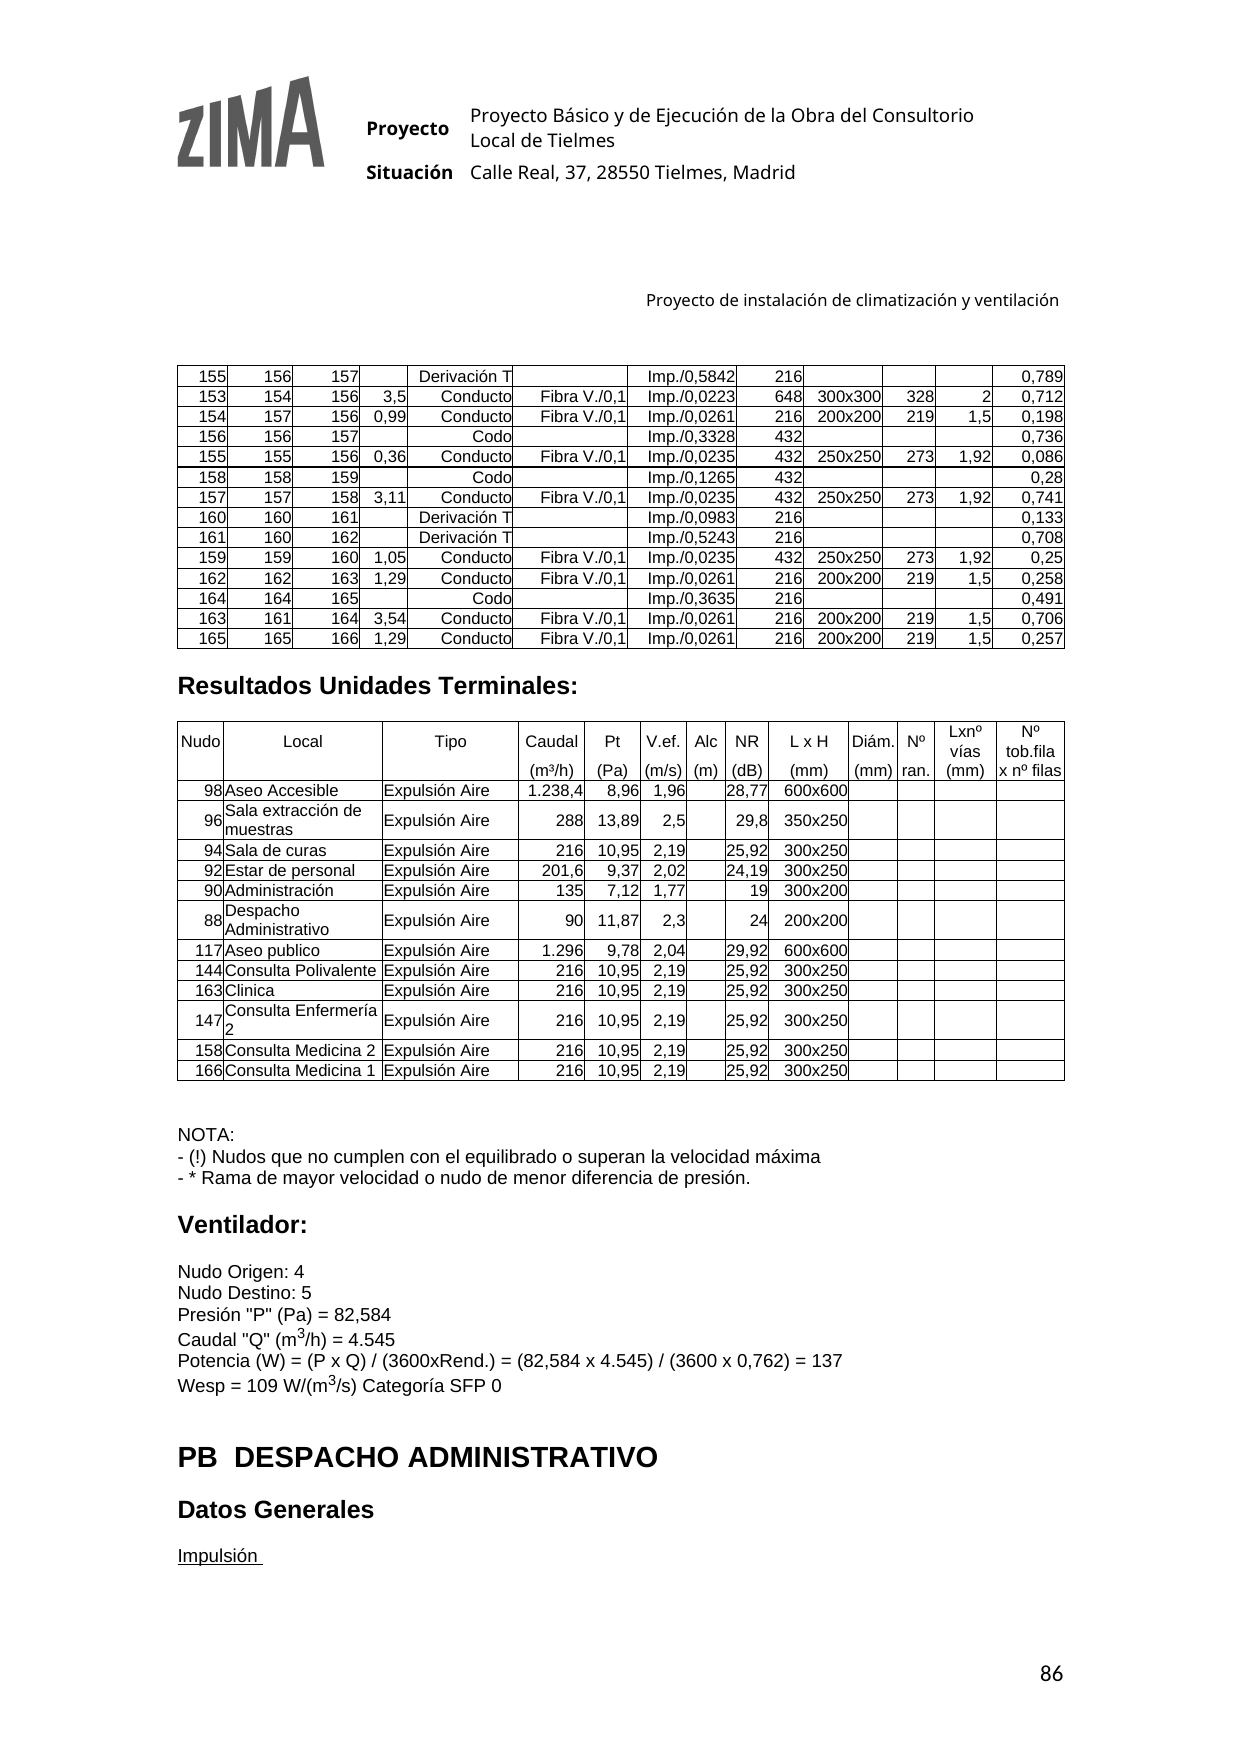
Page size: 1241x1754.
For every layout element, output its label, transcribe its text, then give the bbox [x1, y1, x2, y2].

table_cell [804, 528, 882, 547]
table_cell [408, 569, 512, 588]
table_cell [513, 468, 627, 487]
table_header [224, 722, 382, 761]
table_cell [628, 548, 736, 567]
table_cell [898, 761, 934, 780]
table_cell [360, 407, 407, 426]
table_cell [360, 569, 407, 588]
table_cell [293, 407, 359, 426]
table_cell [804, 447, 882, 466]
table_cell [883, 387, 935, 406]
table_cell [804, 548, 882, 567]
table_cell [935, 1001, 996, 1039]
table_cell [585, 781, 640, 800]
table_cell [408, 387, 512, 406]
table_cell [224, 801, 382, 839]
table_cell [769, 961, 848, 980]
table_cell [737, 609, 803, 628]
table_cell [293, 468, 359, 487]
text NOTA: [177, 1124, 1063, 1145]
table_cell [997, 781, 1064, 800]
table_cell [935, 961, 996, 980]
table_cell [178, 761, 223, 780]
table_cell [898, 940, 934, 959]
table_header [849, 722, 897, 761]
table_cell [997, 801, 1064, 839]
text Caudal "Q" (m3/h) = 4.545 [177, 1325, 1063, 1350]
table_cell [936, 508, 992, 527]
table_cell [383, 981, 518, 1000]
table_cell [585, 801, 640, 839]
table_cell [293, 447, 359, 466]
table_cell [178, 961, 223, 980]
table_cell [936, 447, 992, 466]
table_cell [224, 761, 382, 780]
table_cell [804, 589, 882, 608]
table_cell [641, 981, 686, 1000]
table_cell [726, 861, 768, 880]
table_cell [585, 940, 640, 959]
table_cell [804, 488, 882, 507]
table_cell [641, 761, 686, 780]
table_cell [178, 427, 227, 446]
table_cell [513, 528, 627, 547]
text Resultados Unidades Terminales: [177, 671, 1063, 699]
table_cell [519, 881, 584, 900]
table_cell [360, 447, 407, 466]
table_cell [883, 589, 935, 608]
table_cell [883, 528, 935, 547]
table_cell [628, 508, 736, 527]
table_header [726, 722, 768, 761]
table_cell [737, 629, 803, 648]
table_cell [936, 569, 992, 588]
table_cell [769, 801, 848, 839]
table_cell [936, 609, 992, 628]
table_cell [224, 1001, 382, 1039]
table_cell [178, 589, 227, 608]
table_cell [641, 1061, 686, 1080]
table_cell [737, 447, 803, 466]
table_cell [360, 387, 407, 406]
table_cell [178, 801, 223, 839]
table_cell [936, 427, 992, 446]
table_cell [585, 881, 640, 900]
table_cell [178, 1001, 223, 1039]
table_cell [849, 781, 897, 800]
text Wesp = 109 W/(m3/s) Categoría SFP 0 [177, 1372, 1063, 1396]
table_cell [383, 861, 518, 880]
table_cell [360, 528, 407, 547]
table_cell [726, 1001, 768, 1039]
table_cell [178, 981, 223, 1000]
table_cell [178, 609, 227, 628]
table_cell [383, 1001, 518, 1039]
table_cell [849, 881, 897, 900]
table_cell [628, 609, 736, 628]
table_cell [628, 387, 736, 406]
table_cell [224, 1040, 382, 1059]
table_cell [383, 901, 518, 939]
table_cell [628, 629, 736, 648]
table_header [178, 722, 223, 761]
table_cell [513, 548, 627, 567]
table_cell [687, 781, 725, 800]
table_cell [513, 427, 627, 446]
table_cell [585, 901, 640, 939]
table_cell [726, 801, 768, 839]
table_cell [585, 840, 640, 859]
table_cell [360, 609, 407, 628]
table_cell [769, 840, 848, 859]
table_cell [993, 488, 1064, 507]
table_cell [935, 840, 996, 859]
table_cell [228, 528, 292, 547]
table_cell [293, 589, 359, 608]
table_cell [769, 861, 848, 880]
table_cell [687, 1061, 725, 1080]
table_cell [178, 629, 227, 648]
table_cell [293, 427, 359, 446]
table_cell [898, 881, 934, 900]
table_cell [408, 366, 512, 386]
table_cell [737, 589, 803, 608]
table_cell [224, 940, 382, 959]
text Impulsión [177, 1545, 1063, 1567]
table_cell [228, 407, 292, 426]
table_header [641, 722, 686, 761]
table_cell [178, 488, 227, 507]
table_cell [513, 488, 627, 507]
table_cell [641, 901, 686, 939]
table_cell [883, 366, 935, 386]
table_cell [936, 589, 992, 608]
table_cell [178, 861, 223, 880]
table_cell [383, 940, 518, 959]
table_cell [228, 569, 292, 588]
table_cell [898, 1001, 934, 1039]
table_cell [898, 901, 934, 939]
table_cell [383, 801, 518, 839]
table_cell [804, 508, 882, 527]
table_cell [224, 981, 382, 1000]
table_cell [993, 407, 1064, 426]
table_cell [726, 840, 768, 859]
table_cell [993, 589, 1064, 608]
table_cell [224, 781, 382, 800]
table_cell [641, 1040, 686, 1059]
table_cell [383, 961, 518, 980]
text Nudo Destino: 5 [177, 1282, 1063, 1303]
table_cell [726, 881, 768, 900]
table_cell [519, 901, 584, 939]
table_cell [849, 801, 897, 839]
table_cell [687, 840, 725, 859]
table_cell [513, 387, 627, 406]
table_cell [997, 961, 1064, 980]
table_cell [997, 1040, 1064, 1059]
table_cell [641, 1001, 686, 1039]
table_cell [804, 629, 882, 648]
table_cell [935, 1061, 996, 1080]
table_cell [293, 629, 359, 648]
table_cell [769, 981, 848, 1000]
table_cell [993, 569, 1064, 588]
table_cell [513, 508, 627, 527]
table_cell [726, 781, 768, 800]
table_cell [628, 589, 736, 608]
text Potencia (W) = (P x Q) / (3600xRend.) = (82,584 x 4.545) / (3600 x 0,762) = 137 [177, 1350, 1063, 1372]
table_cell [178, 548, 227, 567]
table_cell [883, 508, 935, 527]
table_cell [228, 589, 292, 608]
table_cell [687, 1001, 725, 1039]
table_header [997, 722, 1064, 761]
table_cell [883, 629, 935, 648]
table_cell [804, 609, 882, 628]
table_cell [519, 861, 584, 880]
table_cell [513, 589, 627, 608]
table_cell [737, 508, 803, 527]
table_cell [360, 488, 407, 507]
text - * Rama de mayor velocidad o nudo de menor diferencia de presión. [177, 1167, 1063, 1188]
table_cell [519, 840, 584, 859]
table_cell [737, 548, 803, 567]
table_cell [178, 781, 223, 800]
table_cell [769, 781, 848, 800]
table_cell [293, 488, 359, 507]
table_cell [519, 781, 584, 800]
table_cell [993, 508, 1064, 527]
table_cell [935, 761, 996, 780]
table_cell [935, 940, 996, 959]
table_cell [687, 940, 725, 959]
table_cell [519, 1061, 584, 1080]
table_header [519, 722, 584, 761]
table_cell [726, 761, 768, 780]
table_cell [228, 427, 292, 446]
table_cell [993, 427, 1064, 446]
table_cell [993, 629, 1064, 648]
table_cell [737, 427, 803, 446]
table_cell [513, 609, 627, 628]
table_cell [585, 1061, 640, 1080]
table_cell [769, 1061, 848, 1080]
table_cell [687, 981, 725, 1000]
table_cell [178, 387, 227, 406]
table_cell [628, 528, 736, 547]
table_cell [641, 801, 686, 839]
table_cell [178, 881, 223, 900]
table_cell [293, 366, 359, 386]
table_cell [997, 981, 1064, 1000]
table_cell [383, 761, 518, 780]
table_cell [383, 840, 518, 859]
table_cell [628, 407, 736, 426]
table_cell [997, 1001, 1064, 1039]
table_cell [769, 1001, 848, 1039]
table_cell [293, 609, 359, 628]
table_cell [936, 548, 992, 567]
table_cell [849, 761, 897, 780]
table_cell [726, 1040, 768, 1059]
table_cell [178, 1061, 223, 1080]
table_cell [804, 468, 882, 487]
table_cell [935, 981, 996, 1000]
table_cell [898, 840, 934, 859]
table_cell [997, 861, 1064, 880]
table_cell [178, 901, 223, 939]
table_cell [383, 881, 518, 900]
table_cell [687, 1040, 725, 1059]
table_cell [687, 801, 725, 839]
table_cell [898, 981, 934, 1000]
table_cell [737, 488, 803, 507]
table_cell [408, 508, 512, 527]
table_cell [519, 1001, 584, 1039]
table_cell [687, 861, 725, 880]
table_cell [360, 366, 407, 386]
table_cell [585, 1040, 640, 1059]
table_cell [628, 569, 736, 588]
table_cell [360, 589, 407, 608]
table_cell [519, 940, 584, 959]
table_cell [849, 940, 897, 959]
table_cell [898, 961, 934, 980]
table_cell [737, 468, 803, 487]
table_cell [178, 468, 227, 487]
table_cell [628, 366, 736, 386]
text Nudo Origen: 4 [177, 1260, 1063, 1282]
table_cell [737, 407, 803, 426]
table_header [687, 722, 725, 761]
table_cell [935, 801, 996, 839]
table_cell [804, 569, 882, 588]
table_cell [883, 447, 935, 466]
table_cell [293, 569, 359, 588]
text Presión "P" (Pa) = 82,584 [177, 1303, 1063, 1325]
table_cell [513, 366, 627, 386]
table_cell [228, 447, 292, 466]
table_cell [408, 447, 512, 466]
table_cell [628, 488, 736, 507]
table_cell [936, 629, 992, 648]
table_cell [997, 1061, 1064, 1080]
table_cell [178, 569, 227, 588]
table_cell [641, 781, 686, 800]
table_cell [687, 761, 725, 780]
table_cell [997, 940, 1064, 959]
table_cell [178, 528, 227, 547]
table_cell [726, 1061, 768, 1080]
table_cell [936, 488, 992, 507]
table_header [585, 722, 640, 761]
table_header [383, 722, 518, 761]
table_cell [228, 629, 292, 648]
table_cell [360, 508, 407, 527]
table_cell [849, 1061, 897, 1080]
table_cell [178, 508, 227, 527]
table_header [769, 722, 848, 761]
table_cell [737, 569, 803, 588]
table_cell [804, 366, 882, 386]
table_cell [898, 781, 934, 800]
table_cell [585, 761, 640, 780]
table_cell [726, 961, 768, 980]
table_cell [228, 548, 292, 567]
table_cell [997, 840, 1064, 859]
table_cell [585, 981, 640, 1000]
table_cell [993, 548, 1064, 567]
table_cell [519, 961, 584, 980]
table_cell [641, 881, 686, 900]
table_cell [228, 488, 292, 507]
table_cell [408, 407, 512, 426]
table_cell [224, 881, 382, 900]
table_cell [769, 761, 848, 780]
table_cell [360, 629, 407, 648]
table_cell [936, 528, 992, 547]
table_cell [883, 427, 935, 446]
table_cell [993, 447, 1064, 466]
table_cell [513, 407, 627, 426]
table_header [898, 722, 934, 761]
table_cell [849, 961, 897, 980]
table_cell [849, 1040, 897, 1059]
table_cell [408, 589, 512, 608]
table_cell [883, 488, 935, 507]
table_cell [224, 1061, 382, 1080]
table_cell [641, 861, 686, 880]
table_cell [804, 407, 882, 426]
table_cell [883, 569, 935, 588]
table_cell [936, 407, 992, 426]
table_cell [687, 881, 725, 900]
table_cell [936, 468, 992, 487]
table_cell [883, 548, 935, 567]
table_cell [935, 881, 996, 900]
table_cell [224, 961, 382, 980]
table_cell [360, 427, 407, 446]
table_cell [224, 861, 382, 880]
text Ventilador: [177, 1210, 1063, 1239]
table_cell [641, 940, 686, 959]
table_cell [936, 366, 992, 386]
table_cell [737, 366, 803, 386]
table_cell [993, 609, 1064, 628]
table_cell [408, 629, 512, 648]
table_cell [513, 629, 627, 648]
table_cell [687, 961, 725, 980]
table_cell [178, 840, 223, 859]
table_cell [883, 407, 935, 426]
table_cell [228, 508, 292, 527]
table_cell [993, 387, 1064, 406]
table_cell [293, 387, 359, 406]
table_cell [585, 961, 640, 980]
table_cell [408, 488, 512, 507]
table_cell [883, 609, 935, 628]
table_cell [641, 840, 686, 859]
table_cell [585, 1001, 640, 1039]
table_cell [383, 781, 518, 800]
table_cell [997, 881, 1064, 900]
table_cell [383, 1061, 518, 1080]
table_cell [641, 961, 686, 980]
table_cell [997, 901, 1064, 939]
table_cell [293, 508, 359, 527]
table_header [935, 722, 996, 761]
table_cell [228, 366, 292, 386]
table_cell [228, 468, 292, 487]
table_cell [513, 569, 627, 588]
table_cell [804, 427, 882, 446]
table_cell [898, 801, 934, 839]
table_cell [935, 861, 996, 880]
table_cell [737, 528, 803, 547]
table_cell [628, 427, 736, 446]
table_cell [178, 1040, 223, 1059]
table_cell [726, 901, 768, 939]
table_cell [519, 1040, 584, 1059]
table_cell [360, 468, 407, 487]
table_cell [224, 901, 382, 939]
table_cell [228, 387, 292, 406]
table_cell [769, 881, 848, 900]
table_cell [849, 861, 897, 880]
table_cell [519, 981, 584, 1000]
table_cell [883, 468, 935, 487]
picture [177, 76, 325, 169]
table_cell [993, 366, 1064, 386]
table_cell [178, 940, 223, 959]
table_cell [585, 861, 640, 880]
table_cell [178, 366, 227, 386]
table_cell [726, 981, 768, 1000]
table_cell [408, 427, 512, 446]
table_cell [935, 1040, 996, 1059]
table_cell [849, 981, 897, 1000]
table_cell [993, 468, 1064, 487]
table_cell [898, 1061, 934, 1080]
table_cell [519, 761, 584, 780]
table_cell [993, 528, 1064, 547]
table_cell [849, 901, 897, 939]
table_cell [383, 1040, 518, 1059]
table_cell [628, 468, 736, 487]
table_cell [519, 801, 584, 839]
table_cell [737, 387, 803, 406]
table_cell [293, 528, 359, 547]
text Datos Generales [177, 1495, 1063, 1523]
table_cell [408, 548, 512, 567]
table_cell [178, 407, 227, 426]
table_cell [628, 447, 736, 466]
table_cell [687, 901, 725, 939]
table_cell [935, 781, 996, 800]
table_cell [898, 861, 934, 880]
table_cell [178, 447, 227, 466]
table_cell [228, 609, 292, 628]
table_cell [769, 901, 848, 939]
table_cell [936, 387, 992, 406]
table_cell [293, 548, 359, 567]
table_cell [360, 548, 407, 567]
text PB DESPACHO ADMINISTRATIVO [177, 1439, 1063, 1473]
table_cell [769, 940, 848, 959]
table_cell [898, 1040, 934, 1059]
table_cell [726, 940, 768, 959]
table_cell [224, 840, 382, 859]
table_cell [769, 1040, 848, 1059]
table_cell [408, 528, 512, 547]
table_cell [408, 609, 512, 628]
text - (!) Nudos que no cumplen con el equilibrado o superan la velocidad máxima [177, 1145, 1063, 1167]
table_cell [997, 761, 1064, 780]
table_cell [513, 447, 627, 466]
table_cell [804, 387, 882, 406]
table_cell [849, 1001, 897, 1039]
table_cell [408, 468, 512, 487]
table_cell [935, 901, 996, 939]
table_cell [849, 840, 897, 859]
